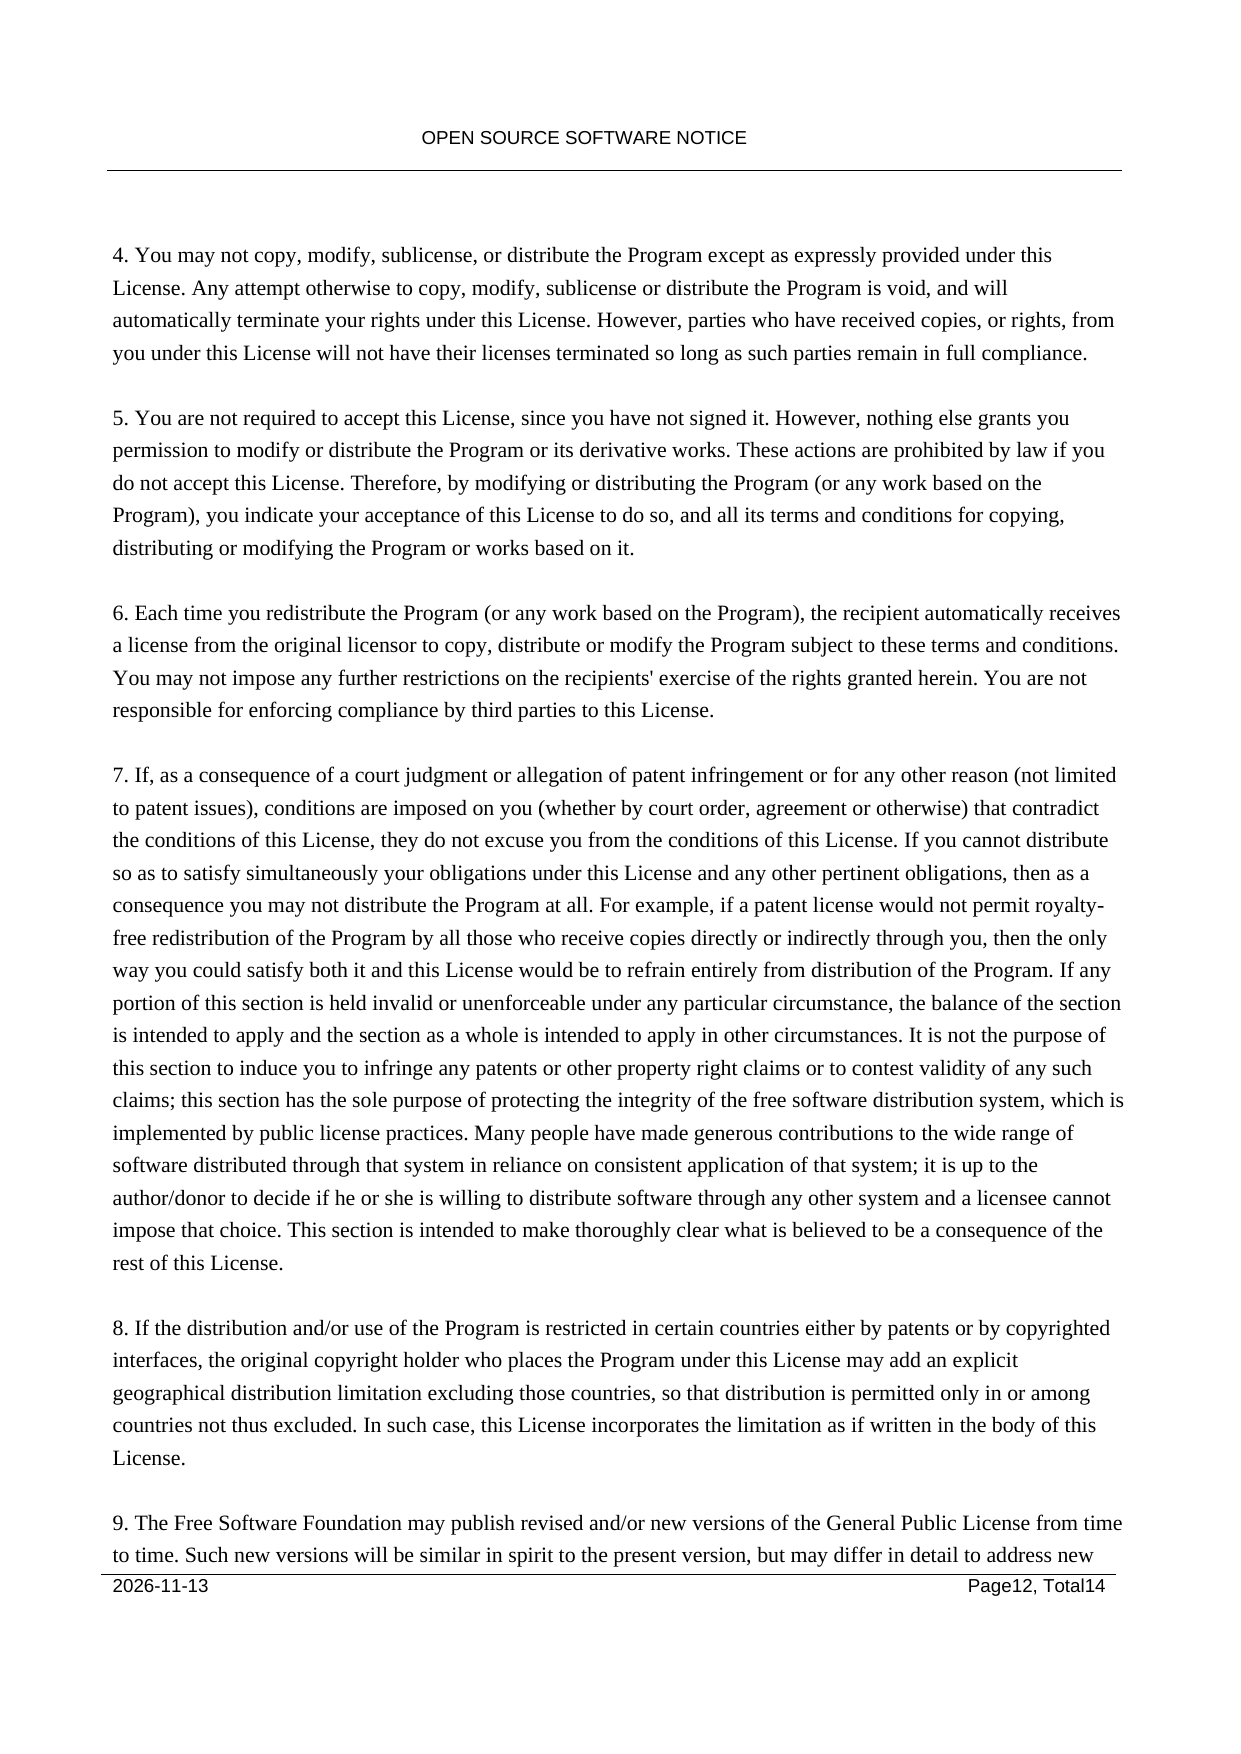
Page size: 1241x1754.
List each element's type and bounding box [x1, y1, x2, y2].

text [112, 206, 1128, 1571]
